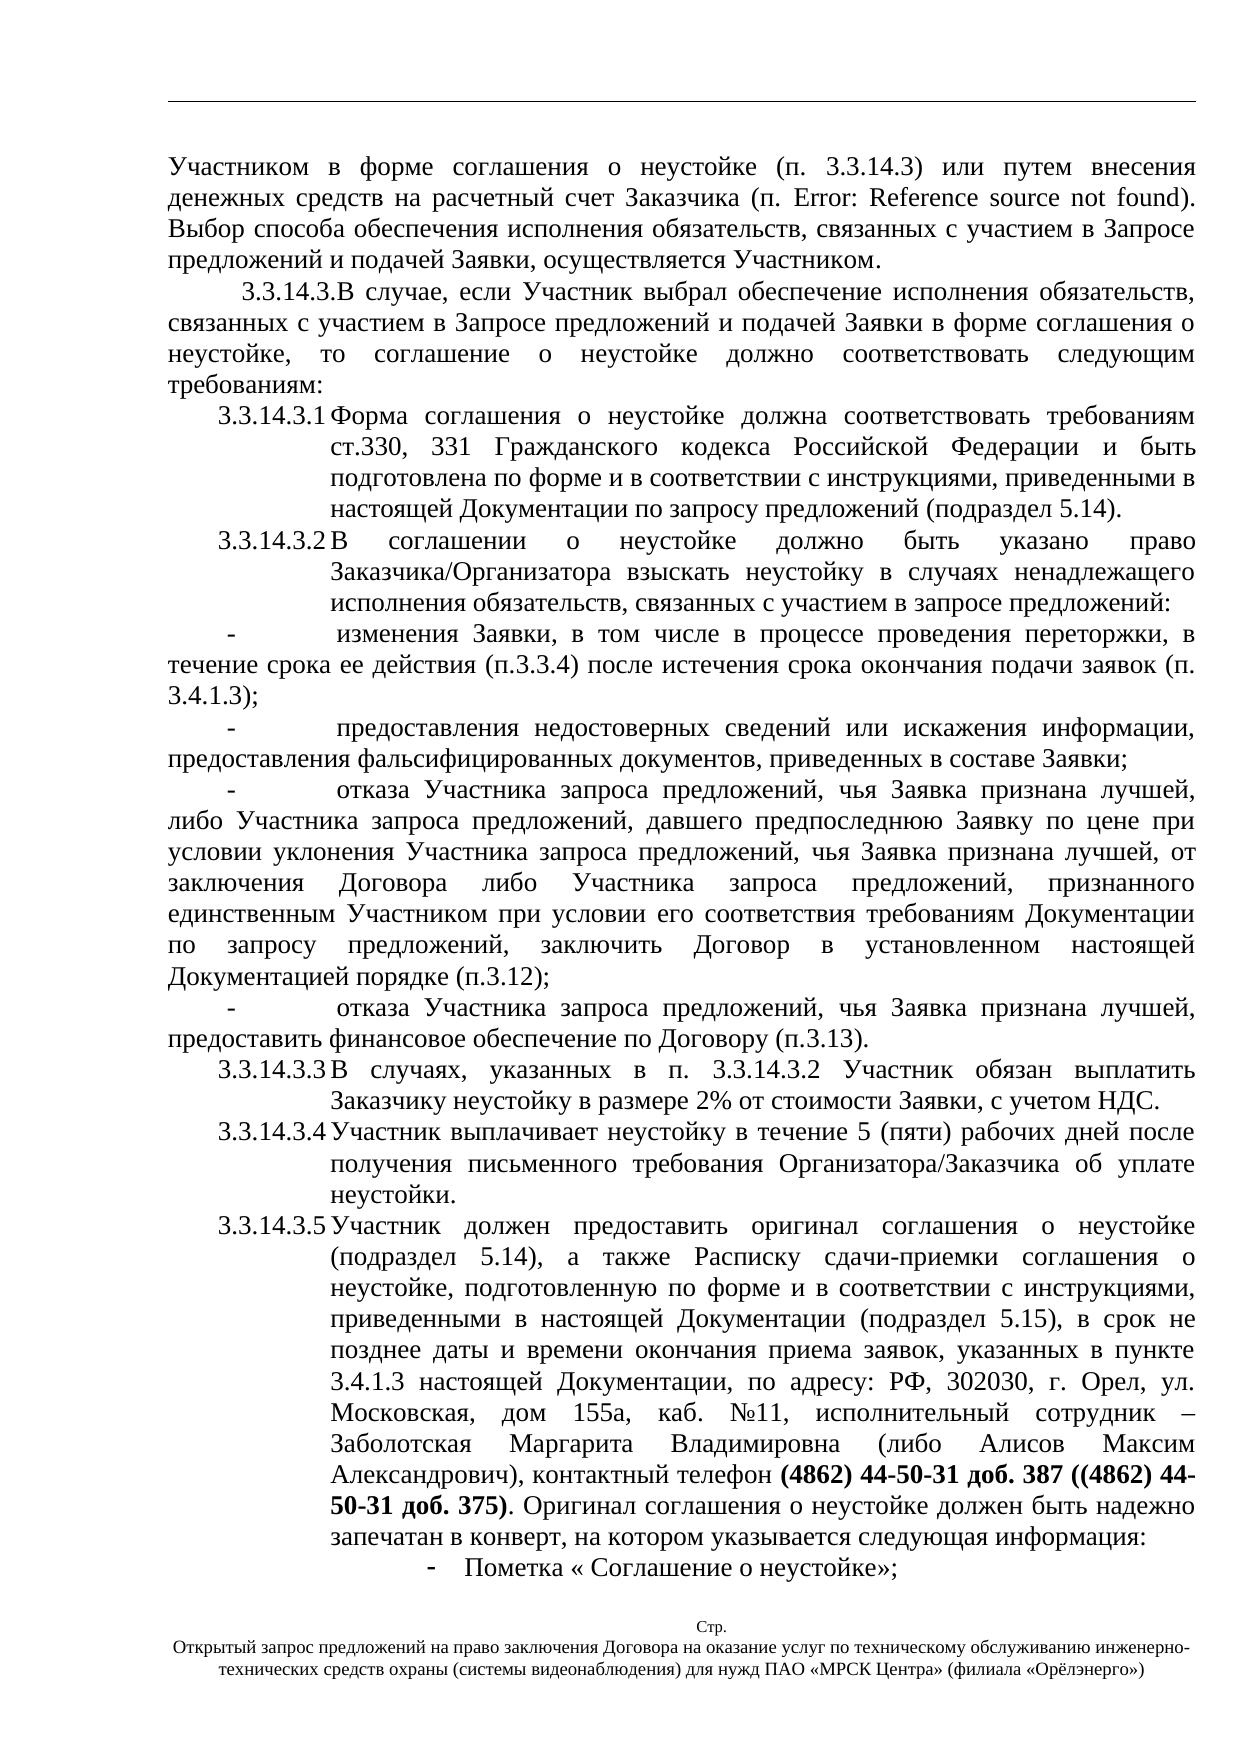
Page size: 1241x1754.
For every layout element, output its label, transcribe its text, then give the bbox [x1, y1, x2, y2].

list отказа Участника запроса предложений, чья Заявка признана лучшей, предоставить финансовое обеспечение по Договору (п.3.13). [168, 991, 1196, 1053]
list В случае, если Участник выбрал обеспечение исполнения обязательств, связанных с участием в Запросе предложений и подачей Заявки в форме соглашения о неустойке, то соглашение о неустойке должно соответствовать следующим требованиям: [168, 274, 1196, 399]
list В соглашении о неустойке должно быть указано право Заказчика/Организатора взыскать неустойку в случаях ненадлежащего исполнения обязательств, связанных с участием в запросе предложений: [218, 524, 1196, 617]
list отказа Участника запроса предложений, чья Заявка признана лучшей, либо Участника запроса предложений, давшего предпоследнюю Заявку по цене при условии уклонения Участника запроса предложений, чья Заявка признана лучшей, от заключения Договора либо Участника запроса предложений, признанного единственным Участником при условии его соответствия требованиям Документации по запросу предложений, заключить Договор в установленном настоящей Документацией порядке (п.3.12); [168, 773, 1196, 991]
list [168, 150, 1196, 274]
list Участник выплачивает неустойку в течение 5 (пяти) рабочих дней после получения письменного требования Организатора/Заказчика об уплате неустойки. [218, 1116, 1196, 1209]
list предоставления недостоверных сведений или искажения информации, предоставления фальсифицированных документов, приведенных в составе Заявки; [168, 711, 1196, 773]
list В случаях, указанных в п. -3.3.14.3.2 Участник обязан выплатить Заказчику неустойку в размере 2% от стоимости Заявки, с учетом НДС. [218, 1053, 1196, 1116]
list Пометка « Соглашение о неустойке»; [427, 1552, 1196, 1583]
list Форма соглашения о неустойке должна соответствовать требованиям ст.330, 331 Гражданского кодекса Российской Федерации и быть подготовлена по форме и в соответствии с инструкциями, приведенными в настоящей Документации по запросу предложений (подраздел 5.14). [218, 399, 1196, 524]
list Участник должен предоставить оригинал соглашения о неустойке (подраздел 5.14), а также Расписку сдачи-приемки соглашения о неустойке, подготовленную по форме и в соответствии с инструкциями, приведенными в настоящей Документации (подраздел 5.15), в срок не позднее даты и времени окончания приема заявок, указанных в пункте 3.4.1.3 настоящей Документации, по адресу: РФ, 302030, г. Орел, ул. Московская, дом 155а, каб. №11, исполнительный сотрудник – Заболотская Маргарита Владимировна (либо Алисов Максим Александрович), контактный телефон (4862) 44-50-31 доб. 387 ((4862) 44-50-31 доб. 375). Оригинал соглашения о неустойке должен быть надежно запечатан в конверт, на котором указывается следующая информация: [218, 1209, 1196, 1552]
list изменения Заявки, в том числе в процессе проведения переторжки, в течение срока ее действия (п.3.3.4) после истечения срока окончания подачи заявок (п. 3.4.1.3); [168, 617, 1196, 711]
